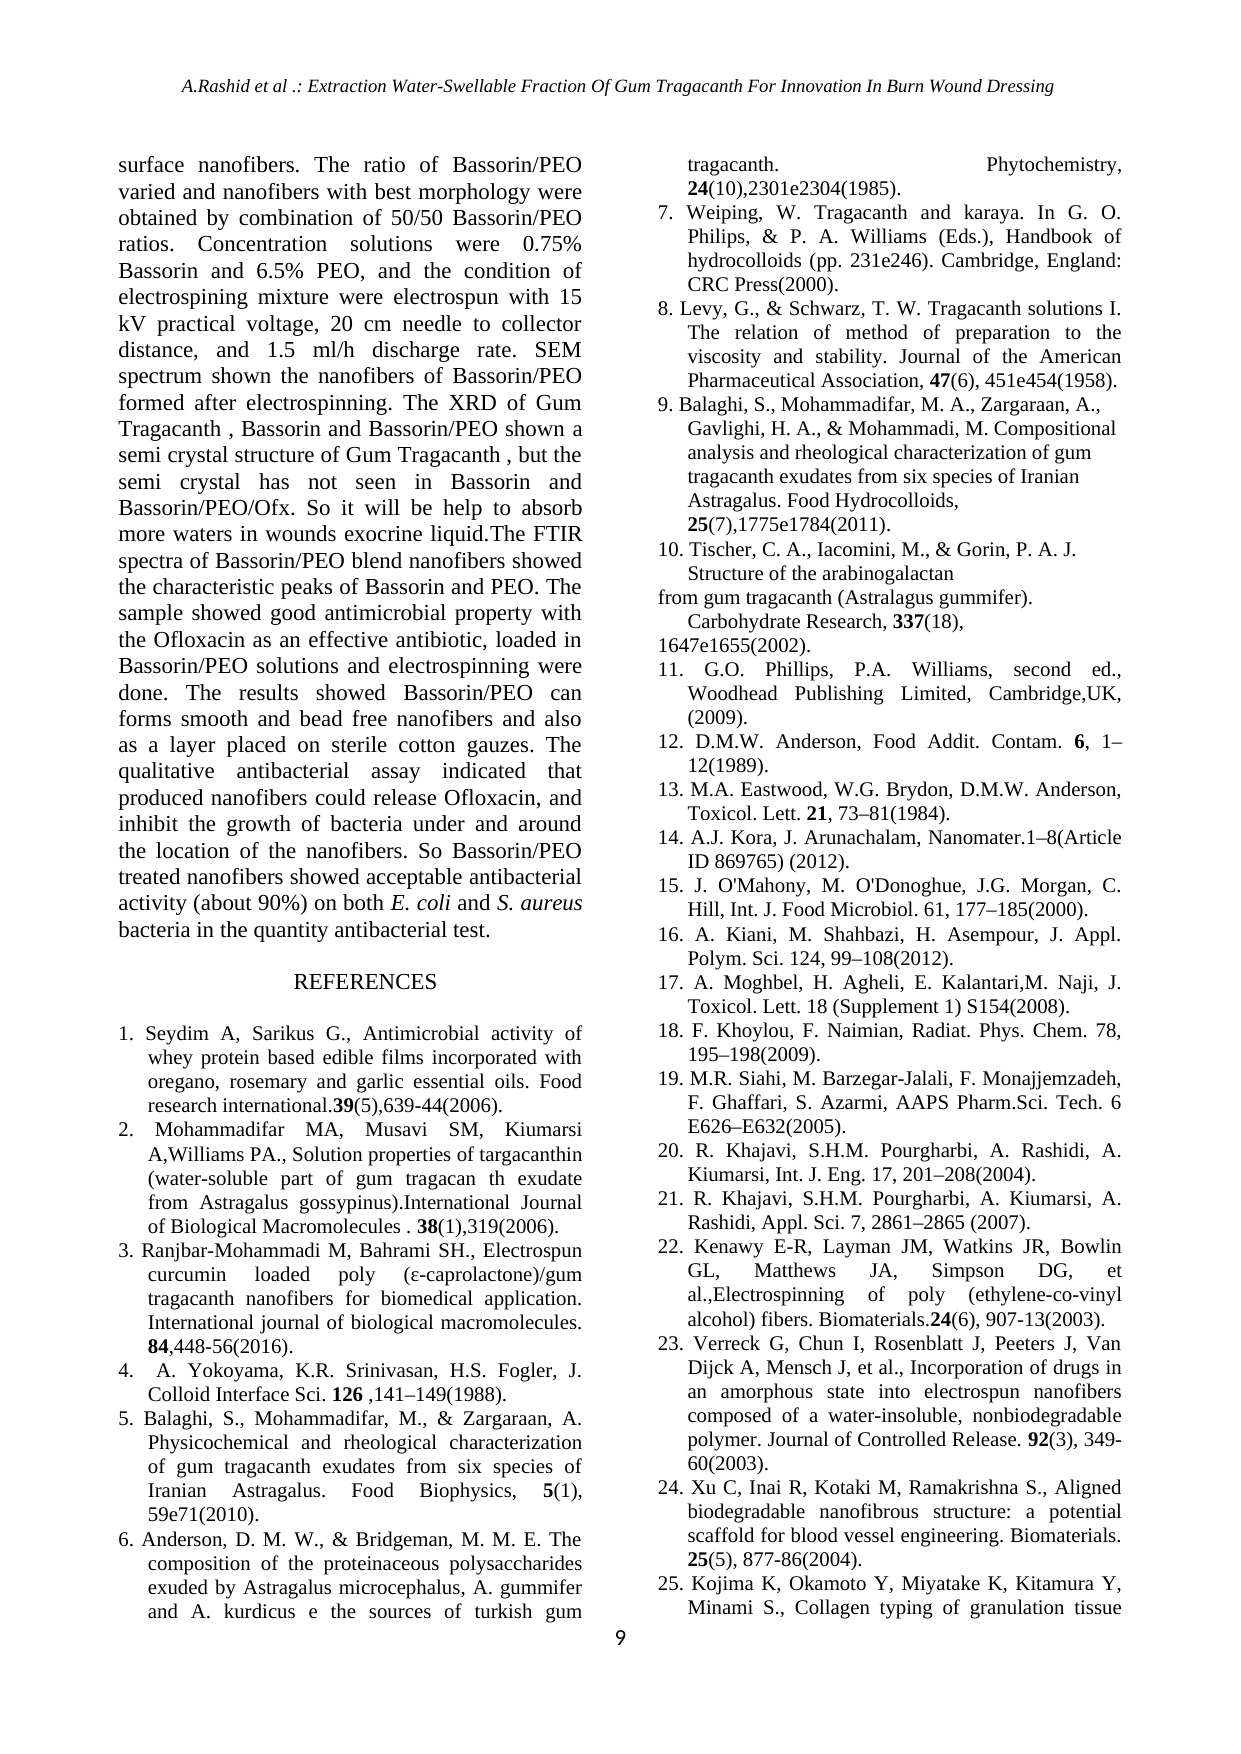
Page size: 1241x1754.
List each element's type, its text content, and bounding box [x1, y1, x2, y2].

text 16. A. Kiani, M. Shahbazi, H. Asempour, J. Appl. Polym. Sci. 124, 99–108(2012). [658, 921, 1122, 969]
text 22. Kenawy E-R, Layman JM, Watkins JR, Bowlin GL, Matthews JA, Simpson DG, et al.,Electrospinning of poly (ethylene-co-vinyl alcohol) fibers. Biomaterials.24(6), 907-13(2003). [658, 1234, 1122, 1331]
text 11. G.O. Phillips, P.A. Williams, second ed., Woodhead Publishing Limited, Cambridge,UK, (2009). [658, 657, 1122, 729]
text 20. R. Khajavi, S.H.M. Pourgharbi, A. Rashidi, A. Kiumarsi, Int. J. Eng. 17, 201–208(2004). [658, 1138, 1122, 1186]
text 2. Mohammadifar MA, Musavi SM, Kiumarsi A,Williams PA., Solution properties of targacanthin (water-soluble part of gum tragacan th exudate from Astragalus gossypinus).International Journal of Biological Macromolecules . 38(1),319(2006). [118, 1117, 583, 1238]
text from gum tragacanth (Astralagus gummifer). Carbohydrate Research, 337(18), [658, 584, 1122, 633]
text 6. Anderson, D. M. W., & Bridgeman, M. M. E. The composition of the proteinaceous polysaccharides exuded by Astragalus microcephalus, A. gummifer and A. kurdicus e the sources of turkish gum tragacanth. Phytochemistry, 24(10),2301e2304(1985). [658, 151, 1122, 199]
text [118, 151, 583, 942]
text 4. A. Yokoyama, K.R. Srinivasan, H.S. Fogler, J. Colloid Interface Sci. 126 ,141–149(1988). [118, 1358, 583, 1406]
text 19. M.R. Siahi, M. Barzegar-Jalali, F. Monajjemzadeh, F. Ghaffari, S. Azarmi, AAPS Pharm.Sci. Tech. 6 E626–E632(2005). [658, 1066, 1122, 1138]
text 7. Weiping, W. Tragacanth and karaya. In G. O. Philips, & P. A. Williams (Eds.), Handbook of hydrocolloids (pp. 231e246). Cambridge, England: CRC Press(2000). [658, 199, 1122, 296]
text 8. Levy, G., & Schwarz, T. W. Tragacanth solutions I. The relation of method of preparation to the viscosity and stability. Journal of the American Pharmaceutical Association, 47(6), 451e454(1958). [658, 296, 1122, 392]
text 24. Xu C, Inai R, Kotaki M, Ramakrishna S., Aligned biodegradable nanofibrous structure: a potential scaffold for blood vessel engineering. Biomaterials. 25(5), 877-86(2004). [658, 1475, 1122, 1571]
text 14. A.J. Kora, J. Arunachalam, Nanomater.1–8(Article ID 869765) (2012). [658, 825, 1122, 873]
text 12. D.M.W. Anderson, Food Addit. Contam. 6, 1–12(1989). [658, 729, 1122, 777]
text 3. Ranjbar-Mohammadi M, Bahrami SH., Electrospun curcumin loaded poly (ε-caprolactone)/gum tragacanth nanofibers for biomedical application. International journal of biological macromolecules. 84,448-56(2016). [118, 1238, 583, 1358]
text 15. J. O'Mahony, M. O'Donoghue, J.G. Morgan, C. Hill, Int. J. Food Microbiol. 61, 177–185(2000). [658, 873, 1122, 921]
text 6. Anderson, D. M. W., & Bridgeman, M. M. E. The composition of the proteinaceous polysaccharides exuded by Astragalus microcephalus, A. gummifer and A. kurdicus e the sources of turkish gum tragacanth. Phytochemistry, 24(10),2301e2304(1985). [118, 1526, 583, 1623]
text 21. R. Khajavi, S.H.M. Pourgharbi, A. Kiumarsi, A. Rashidi, Appl. Sci. 7, 2861–2865 (2007). [658, 1186, 1122, 1234]
text 1647e1655(2002). [658, 633, 1122, 657]
text 1. Seydim A, Sarikus G., Antimicrobial activity of whey protein based edible films incorporated with oregano, rosemary and garlic essential oils. Food research international.39(5),639-44(2006). [118, 1021, 583, 1117]
text 9. Balaghi, S., Mohammadifar, M. A., Zargaraan, A., Gavlighi, H. A., & Mohammadi, M. Compositional analysis and rheological characterization of gum tragacanth exudates from six species of Iranian Astragalus. Food Hydrocolloids, 25(7),1775e1784(2011). [658, 392, 1122, 536]
text 13. M.A. Eastwood, W.G. Brydon, D.M.W. Anderson, Toxicol. Lett. 21, 73–81(1984). [658, 777, 1122, 825]
text 5. Balaghi, S., Mohammadifar, M., & Zargaraan, A. Physicochemical and rheological characterization of gum tragacanth exudates from six species of Iranian Astragalus. Food Biophysics, 5(1), 59e71(2010). [118, 1406, 583, 1526]
text 23. Verreck G, Chun I, Rosenblatt J, Peeters J, Van Dijck A, Mensch J, et al., Incorporation of drugs in an amorphous state into electrospun nanofibers composed of a water-insoluble, nonbiodegradable polymer. Journal of Controlled Release. 92(3), 349-60(2003). [658, 1331, 1122, 1475]
text REFERENCES [118, 968, 583, 995]
text 17. A. Moghbel, H. Agheli, E. Kalantari,M. Naji, J. Toxicol. Lett. 18 (Supplement 1) S154(2008). [658, 969, 1122, 1018]
text 18. F. Khoylou, F. Naimian, Radiat. Phys. Chem. 78, 195–198(2009). [658, 1018, 1122, 1066]
text 10. Tischer, C. A., Iacomini, M., & Gorin, P. A. J. Structure of the arabinogalactan [658, 536, 1122, 584]
